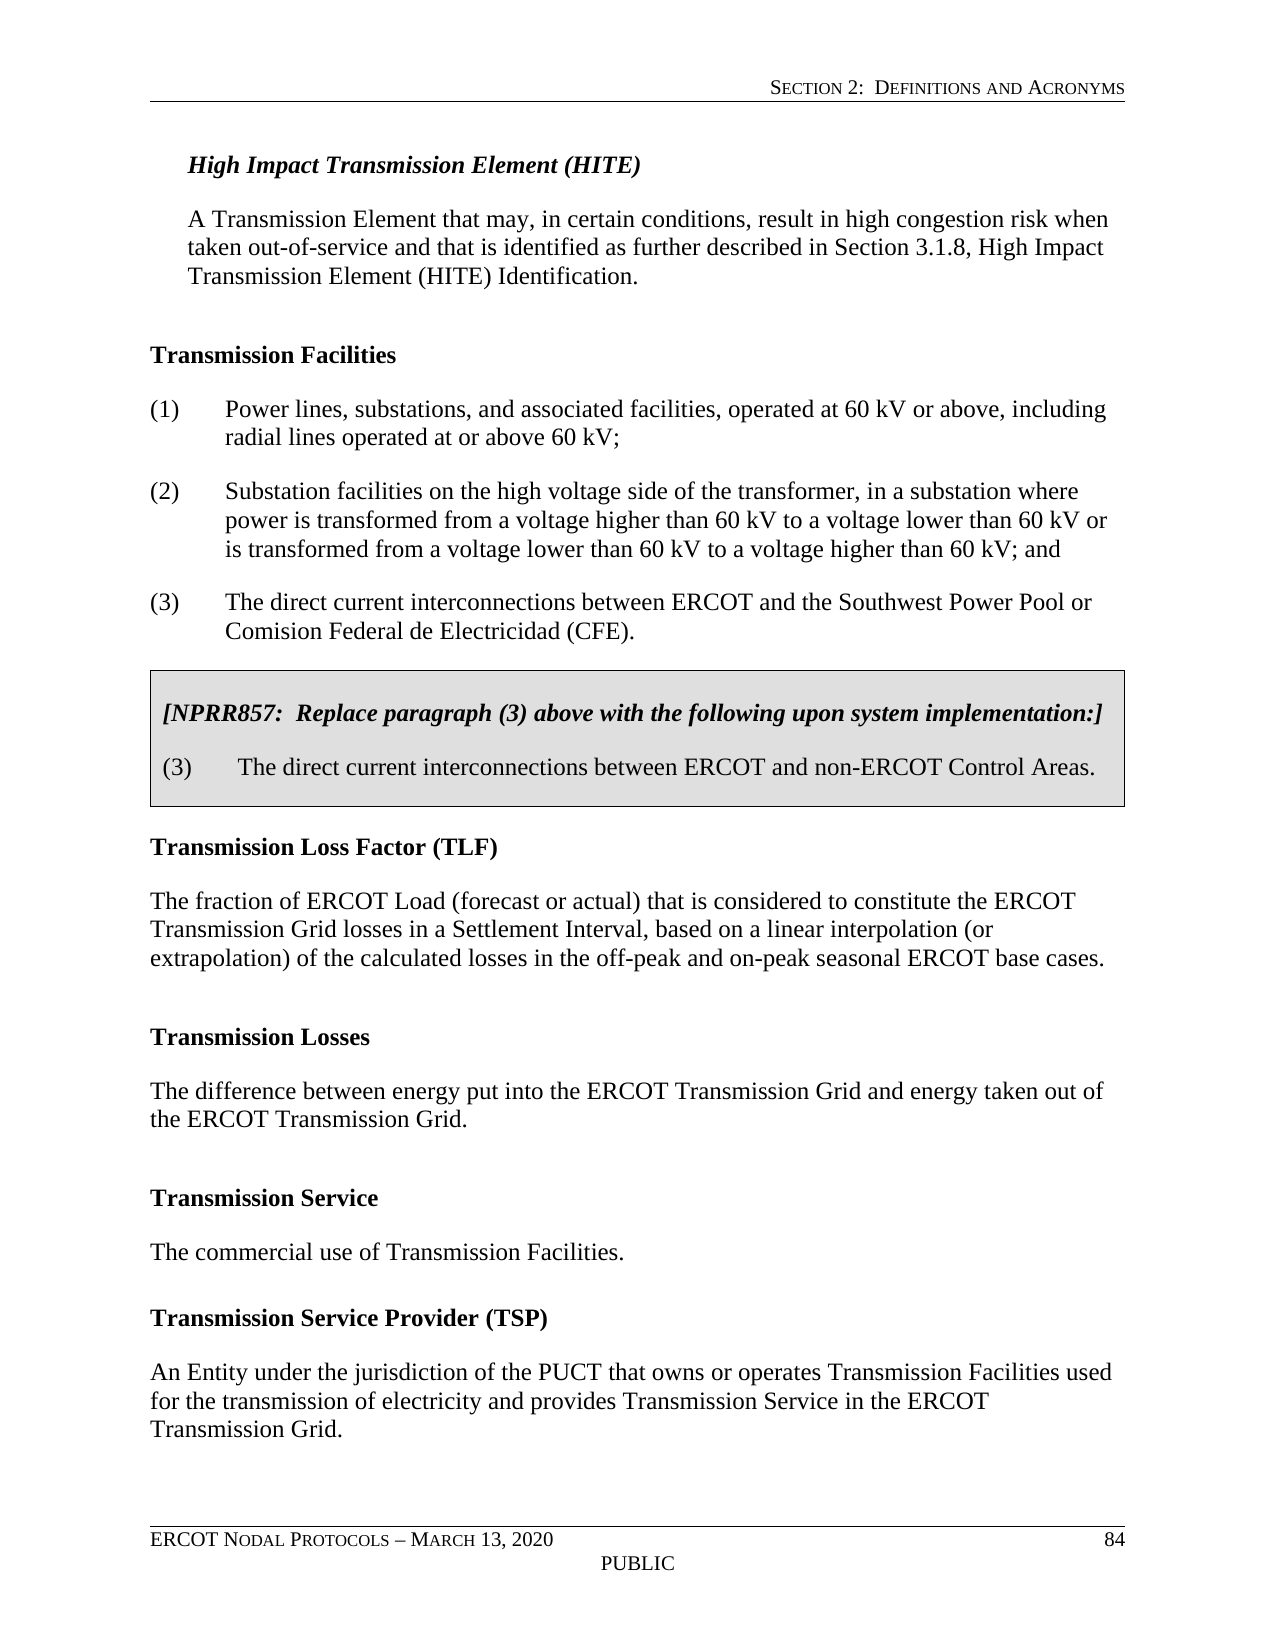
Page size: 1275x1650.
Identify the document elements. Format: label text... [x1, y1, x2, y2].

text Transmission Service Provider (TSP) [150, 1303, 1125, 1332]
text The difference between energy put into the ERCOT Transmission Grid and energy taken out of the ERCOT Transmission Grid. [150, 1076, 1125, 1133]
text Transmission Facilities [150, 340, 1125, 369]
list (2) Substation facilities on the high voltage side of the transformer, in a substation where power is transformed from a voltage higher than 60 kV to a voltage lower than 60 kV or is transformed from a voltage lower than 60 kV to a voltage higher than 60 kV; and [150, 476, 1125, 562]
text High Impact Transmission Element (HITE) [187, 150, 1125, 179]
text Transmission Service [150, 1183, 1125, 1212]
text An Entity under the jurisdiction of the PUCT that owns or operates Transmission Facilities used for the transmission of electricity and provides Transmission Service in the ERCOT Transmission Grid. [150, 1357, 1125, 1443]
text The fraction of ERCOT Load (forecast or actual) that is considered to constitute the ERCOT Transmission Grid losses in a Settlement Interval, based on a linear interpolation (or extrapolation) of the calculated losses in the off-peak and on-peak seasonal ERCOT base cases. [150, 886, 1125, 972]
text Transmission Losses [150, 1022, 1125, 1051]
text A Transmission Element that may, in certain conditions, result in high congestion risk when taken out-of-service and that is identified as further described in Section 3.1.8, High Impact Transmission Element (HITE) Identification. [187, 204, 1125, 290]
text The commercial use of Transmission Facilities. [150, 1237, 1125, 1266]
text Transmission Loss Factor (TLF) [150, 832, 1125, 861]
list (3) The direct current interconnections between ERCOT and the Southwest Power Pool or Comision Federal de Electricidad (CFE). [150, 587, 1125, 645]
list (1) Power lines, substations, and associated facilities, operated at 60 kV or above, including radial lines operated at or above 60 kV; [150, 394, 1125, 451]
table_header [NPRR857: Replace paragraph (3) above with the following upon system implementation:] (3) The direct current interconnections between ERCOT and non-ERCOT Control Areas. [151, 671, 1124, 806]
